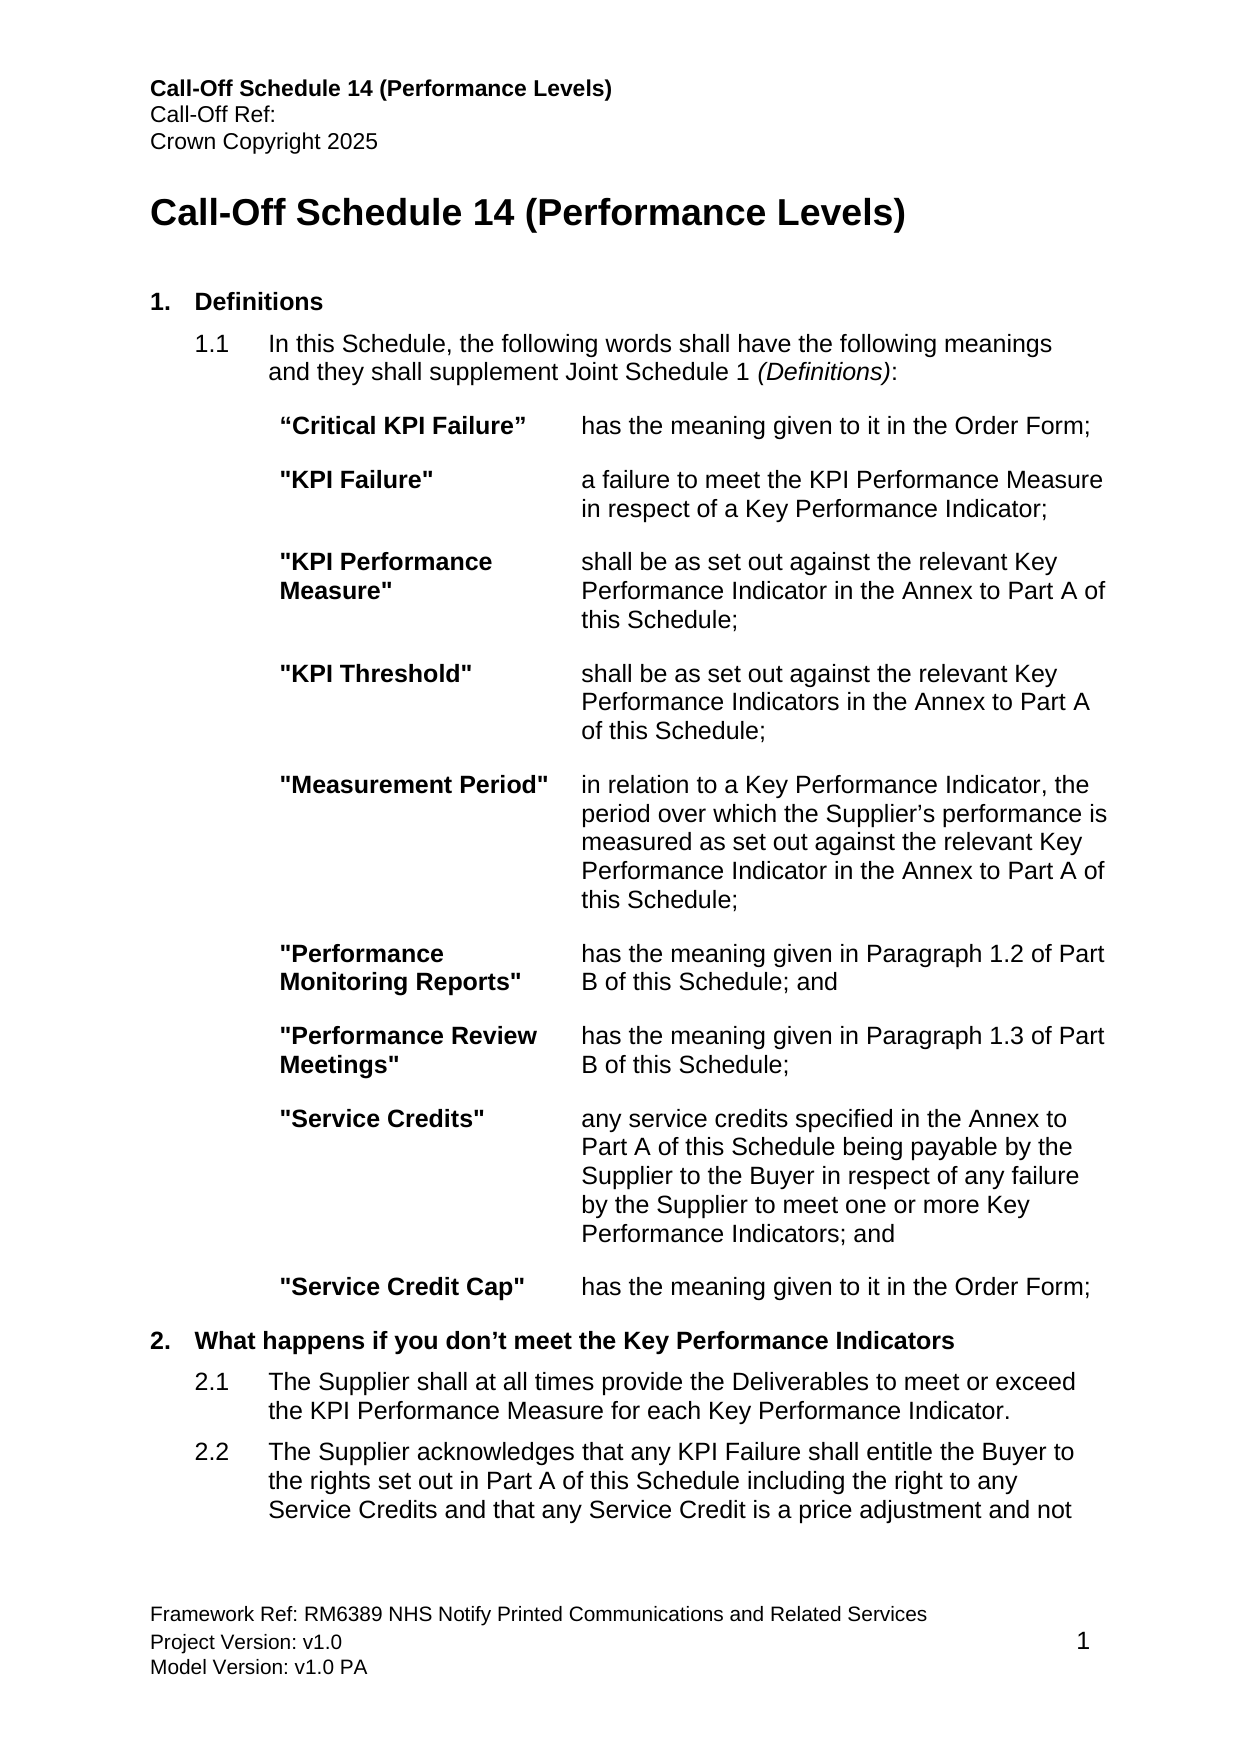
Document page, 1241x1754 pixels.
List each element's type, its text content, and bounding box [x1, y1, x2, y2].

table_cell a failure to meet the KPI Performance Measure in respect of a Key Performance Indicator; [563, 453, 1121, 535]
list What happens if you don’t meet the Key Performance Indicators [150, 1326, 1090, 1355]
table_cell "KPI Performance Measure" [268, 535, 563, 646]
table_cell "Service Credit Cap" [268, 1260, 563, 1314]
table_header has the meaning given to it in the Order Form; [563, 399, 1121, 452]
table_header “Critical KPI Failure” [268, 399, 563, 452]
table_cell "Performance Monitoring Reports" [268, 926, 563, 1009]
table_cell "KPI Threshold" [268, 646, 563, 757]
table_cell in relation to a Key Performance Indicator, the period over which the Supplier’s performance is measured as set out against the relevant Key Performance Indicator in the Annex to Part A of this Schedule; [563, 758, 1121, 926]
table_cell "Service Credits" [268, 1091, 563, 1260]
table_cell has the meaning given to it in the Order Form; [563, 1260, 1121, 1314]
table_cell "Performance Review Meetings" [268, 1009, 563, 1091]
table_cell has the meaning given in Paragraph 1.3 of Part B of this Schedule; [563, 1009, 1121, 1091]
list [194, 1437, 1090, 1524]
text Call-Off Schedule 14 (Performance Levels) [150, 191, 1090, 234]
table_cell any service credits specified in the Annex to Part A of this Schedule being payable by the Supplier to the Buyer in respect of any failure by the Supplier to meet one or more Key Performance Indicators; and [563, 1091, 1121, 1260]
table_cell shall be as set out against the relevant Key Performance Indicators in the Annex to Part A of this Schedule; [563, 646, 1121, 757]
list Definitions [150, 287, 1090, 316]
list In this Schedule, the following words shall have the following meanings and they shall supplement Joint Schedule 1 (Definitions): [194, 329, 1090, 386]
table_cell has the meaning given in Paragraph 1.2 of Part B of this Schedule; and [563, 926, 1121, 1009]
table_cell "Measurement Period" [268, 758, 563, 926]
list The Supplier shall at all times provide the Deliverables to meet or exceed the KPI Performance Measure for each Key Performance Indicator. [194, 1367, 1090, 1425]
table_cell shall be as set out against the relevant Key Performance Indicator in the Annex to Part A of this Schedule; [563, 535, 1121, 646]
table_cell "KPI Failure" [268, 453, 563, 535]
